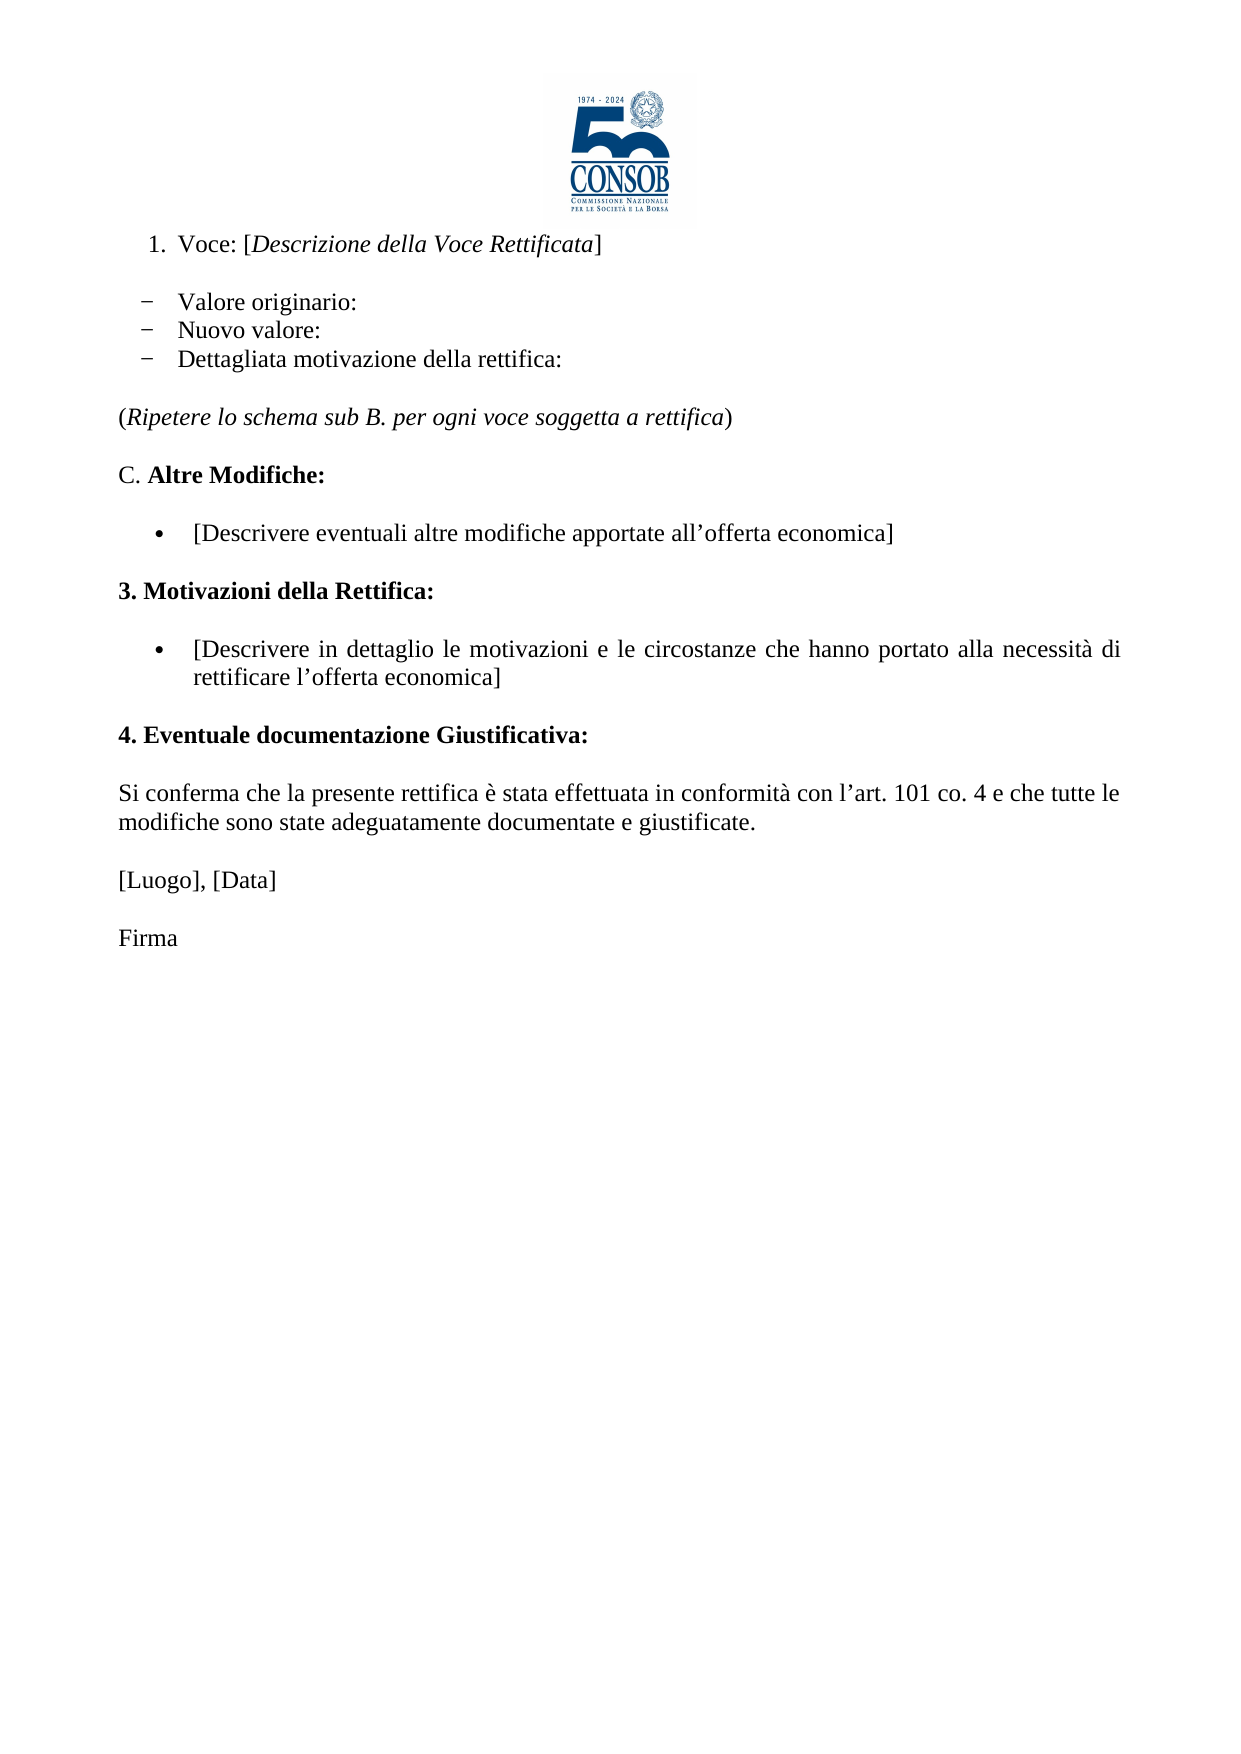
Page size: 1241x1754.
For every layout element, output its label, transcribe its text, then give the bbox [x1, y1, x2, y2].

text (Ripetere lo schema sub B. per ogni voce soggetta a rettifica) [118, 402, 1122, 431]
text Firma [118, 923, 1122, 952]
picture [542, 73, 698, 229]
list [Descrivere eventuali altre modifiche apportate all’offerta economica] [156, 518, 1122, 547]
list Dettagliata motivazione della rettifica: [140, 344, 1122, 373]
text C. Altre Modifiche: [118, 460, 1122, 489]
text Si conferma che la presente rettifica è stata effettuata in conformità con l’art. 101 co. 4 e che tutte le modifiche sono state adeguatamente documentate e giustificate. [118, 778, 1122, 836]
list Valore originario: [140, 287, 1122, 315]
list Voce: [Descrizione della Voce Rettificata] [148, 229, 1122, 257]
list Nuovo valore: [140, 315, 1122, 344]
text 4. Eventuale documentazione Giustificativa: [118, 720, 1122, 749]
list [Descrivere in dettaglio le motivazioni e le circostanze che hanno portato alla necessità di rettificare l’offerta economica] [156, 634, 1122, 691]
text [Luogo], [Data] [118, 865, 1122, 894]
text 3. Motivazioni della Rettifica: [118, 576, 1122, 604]
